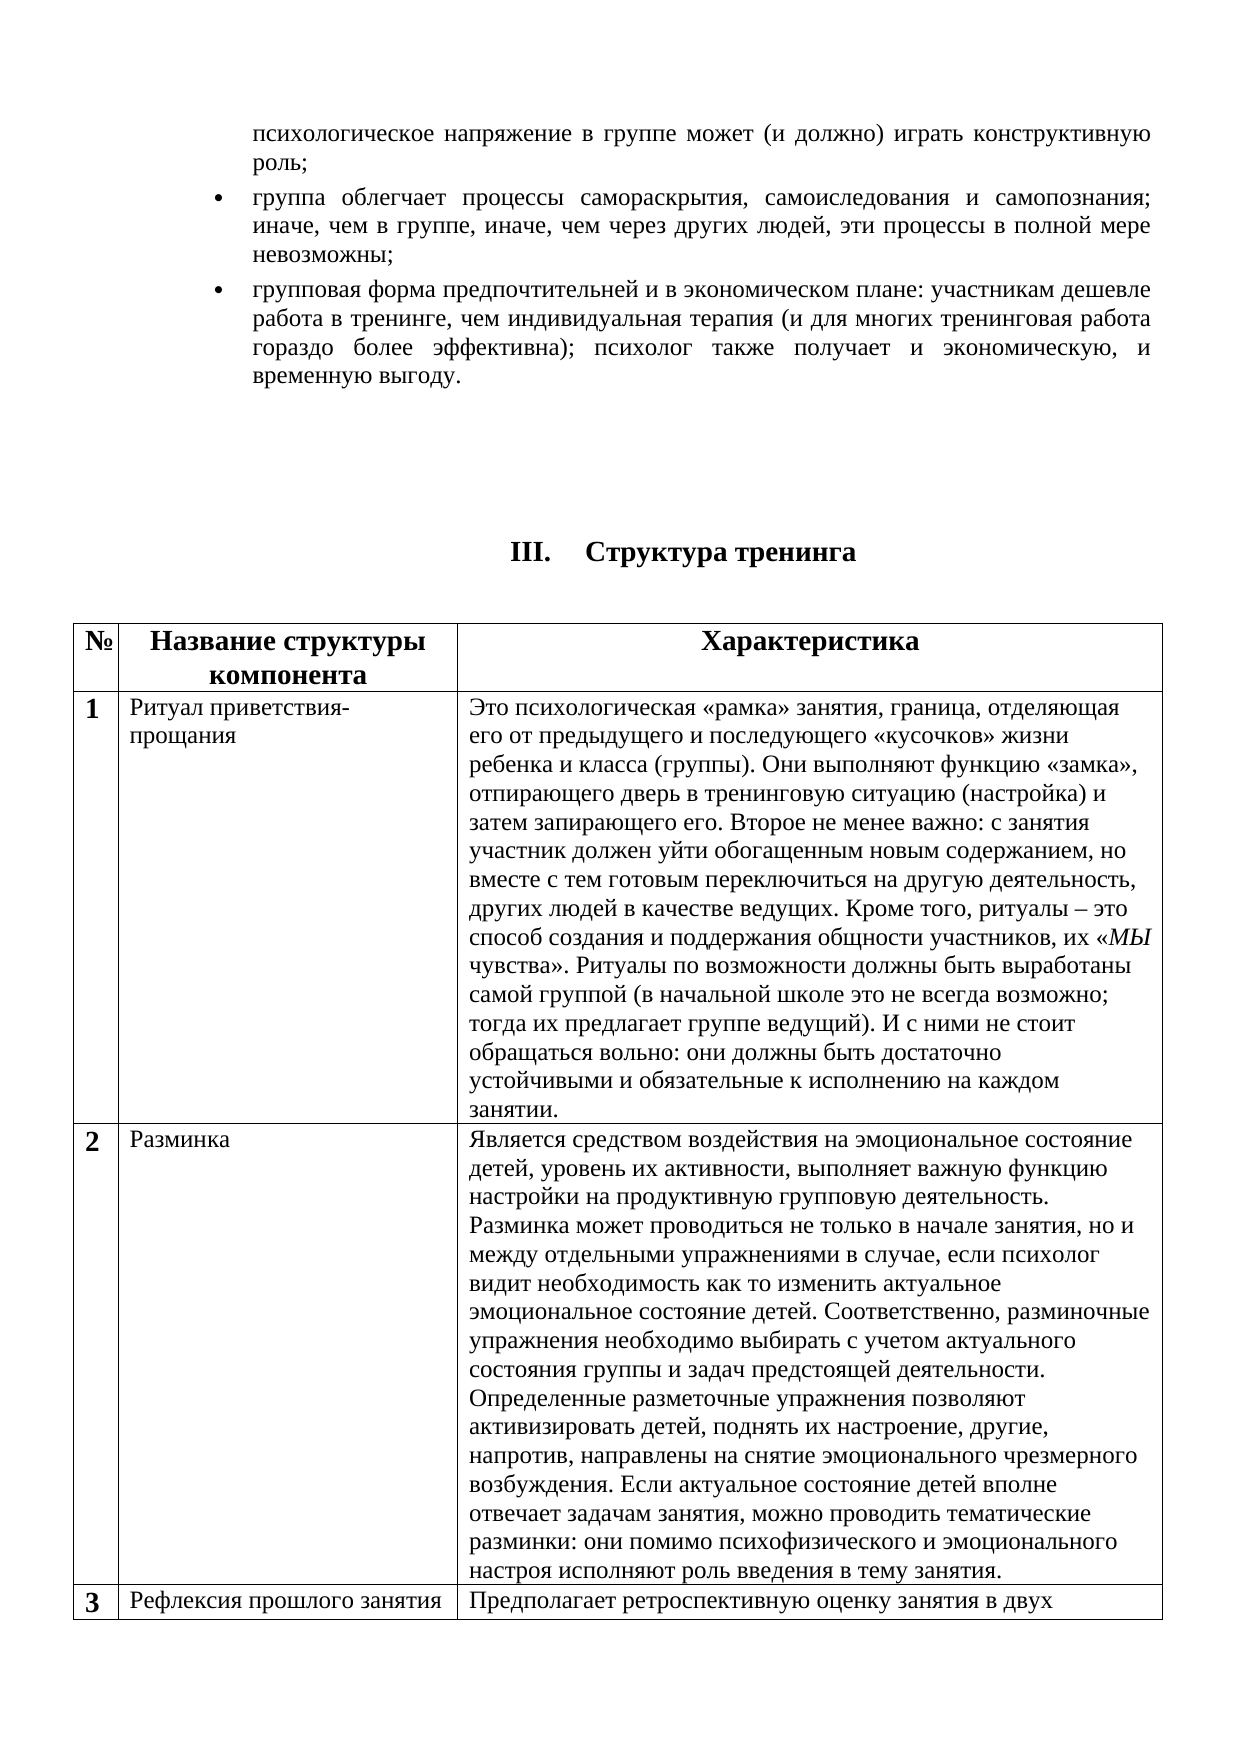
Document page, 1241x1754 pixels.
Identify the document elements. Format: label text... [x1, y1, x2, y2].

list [215, 118, 1152, 176]
table_header № [74, 624, 118, 691]
table_cell Разминка [119, 1124, 457, 1584]
table_cell 2 [74, 1124, 118, 1584]
list Структура тренинга [215, 534, 1152, 568]
list групповая форма предпочтительней и в экономическом плане: участникам дешевле работа в тренинге, чем индивидуальная терапия (и для многих тренинговая работа гораздо более эффективна); психолог также получает и экономическую, и временную выгоду. [215, 274, 1152, 389]
table_header Характеристика [458, 624, 1162, 691]
table_cell Это психологическая «рамка» занятия, граница, отделяющая его от предыдущего и последующего «кусочков» жизни ребенка и класса (группы). Они выполняют функцию «замка», отпирающего дверь в тренинговую ситуацию (настройка) и затем запирающего его. Второе не менее важно: с занятия участник должен уйти обогащенным новым содержанием, но вместе с тем готовым переключиться на другую деятельность, других людей в качестве ведущих. Кроме того, ритуалы – это способ создания и поддержания общности участников, их «МЫ чувства». Ритуалы по возможности должны быть выработаны самой группой (в начальной школе это не всегда возможно; тогда их предлагает группе ведущий). И с ними не стоит обращаться вольно: они должны быть достаточно устойчивыми и обязательные к исполнению на каждом занятии. [458, 692, 1162, 1123]
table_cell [119, 1585, 457, 1618]
table_cell 1 [74, 692, 118, 1123]
list группа облегчает процессы самораскрытия, самоиследования и самопознания; иначе, чем в группе, иначе, чем через других людей, эти процессы в полной мере невозможны; [215, 182, 1152, 268]
table_header Название структуры компонента [119, 624, 457, 691]
table_cell 3 [74, 1585, 118, 1618]
table_cell Является средством воздействия на эмоциональное состояние детей, уровень их активности, выполняет важную функцию настройки на продуктивную групповую деятельность. Разминка может проводиться не только в начале занятия, но и между отдельными упражнениями в случае, если психолог видит необходимость как то изменить актуальное эмоциональное состояние детей. Соответственно, разминочные упражнения необходимо выбирать с учетом актуального состояния группы и задач предстоящей деятельности. Определенные разметочные упражнения позволяют активизировать детей, поднять их настроение, другие, напротив, направлены на снятие эмоционального чрезмерного возбуждения. Если актуальное состояние детей вполне отвечает задачам занятия, можно проводить тематические разминки: они помимо психофизического и эмоционального настроя исполняют роль введения в тему занятия. [458, 1124, 1162, 1584]
table_cell Ритуал приветствия-прощания [119, 692, 457, 1123]
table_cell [458, 1585, 1162, 1618]
